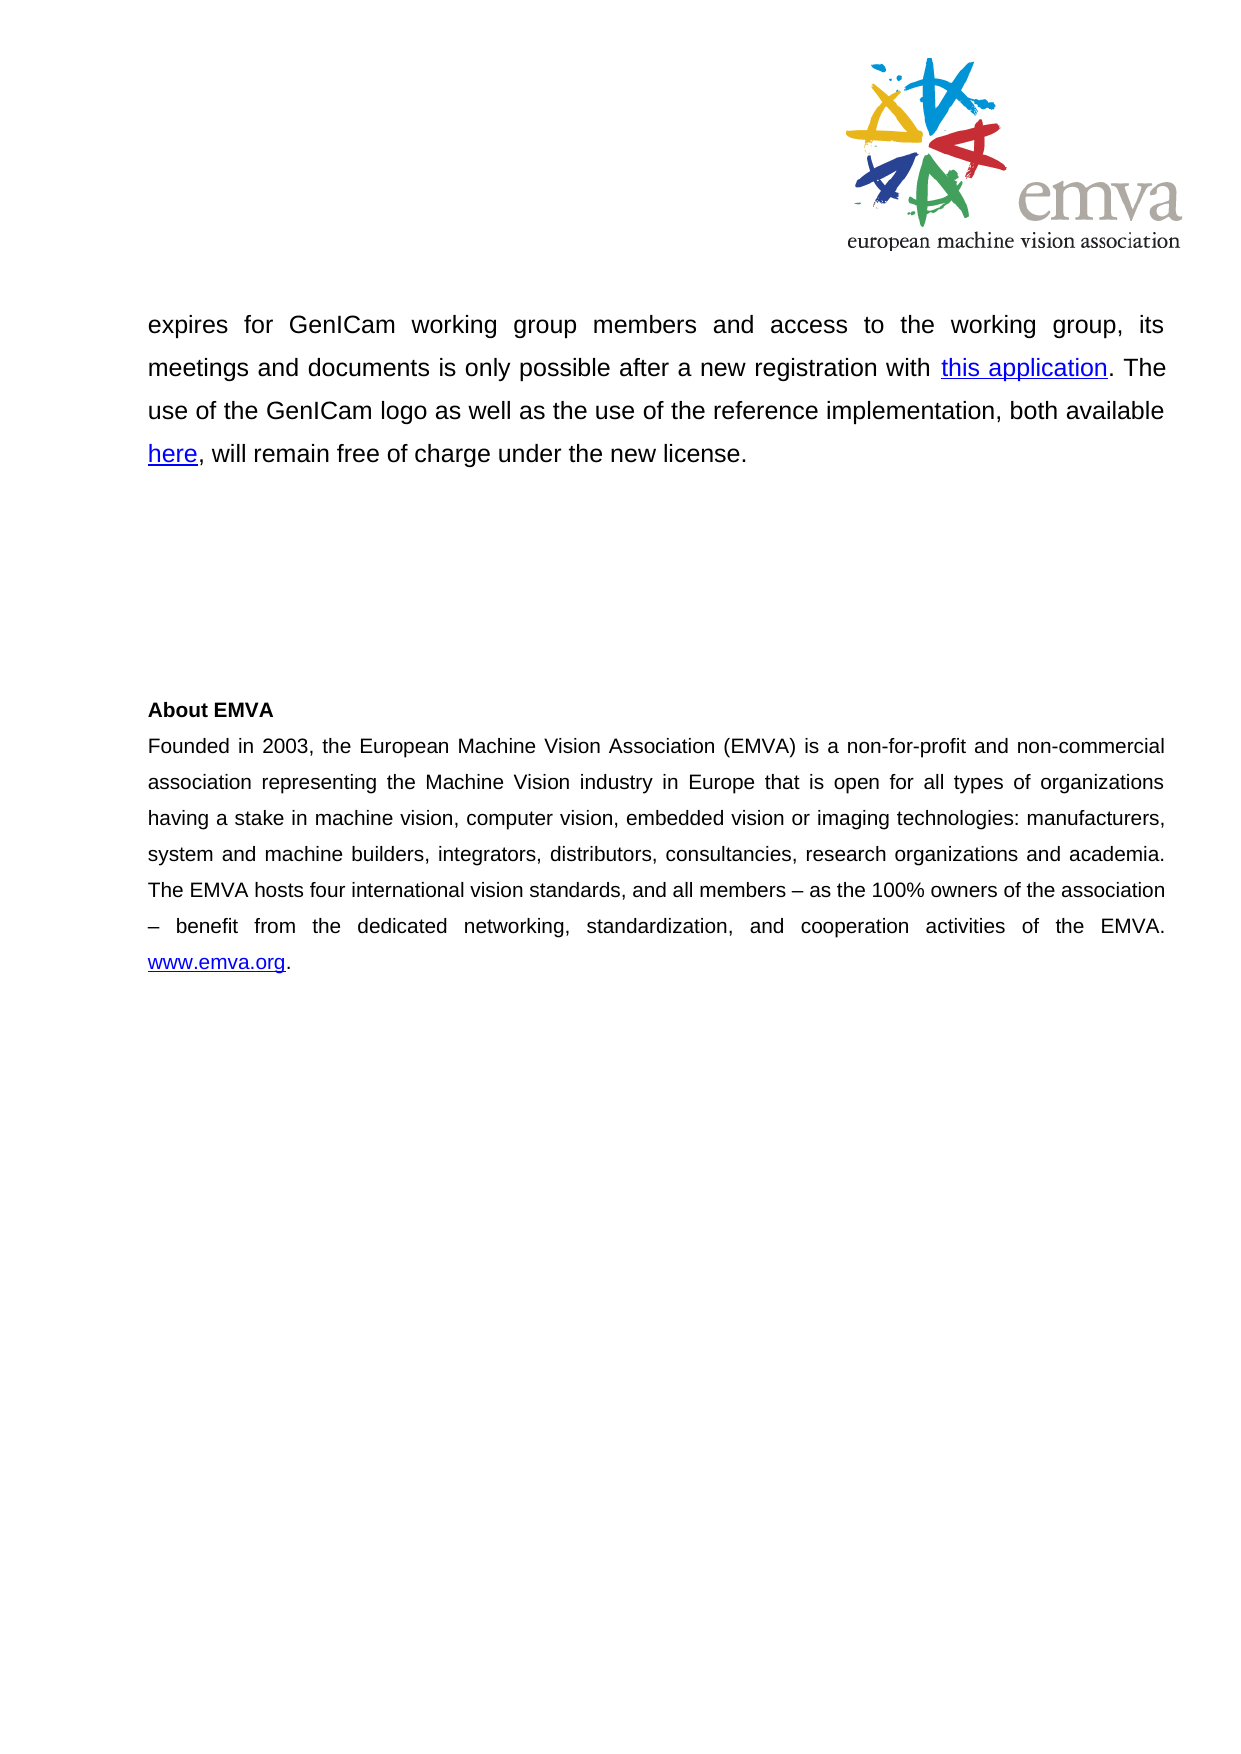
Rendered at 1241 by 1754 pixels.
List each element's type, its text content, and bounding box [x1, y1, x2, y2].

text Founded in 2003, the European Machine Vision Association (EMVA) is a non-for-profit and non-commercial association representing the Machine Vision industry in Europe that is open for all types of organizations having a stake in machine vision, computer vision, embedded vision or imaging technologies: manufacturers, system and machine builders, integrators, distributors, consultancies, research organizations and academia. The EMVA hosts four international vision standards, and all members – as the 100% owners of the association – benefit from the dedicated networking, standardization, and cooperation activities of the EMVA. www.emva.org. [148, 734, 1167, 974]
picture [846, 58, 1183, 250]
text About EMVA [148, 698, 1167, 722]
picture [935, 86, 946, 106]
